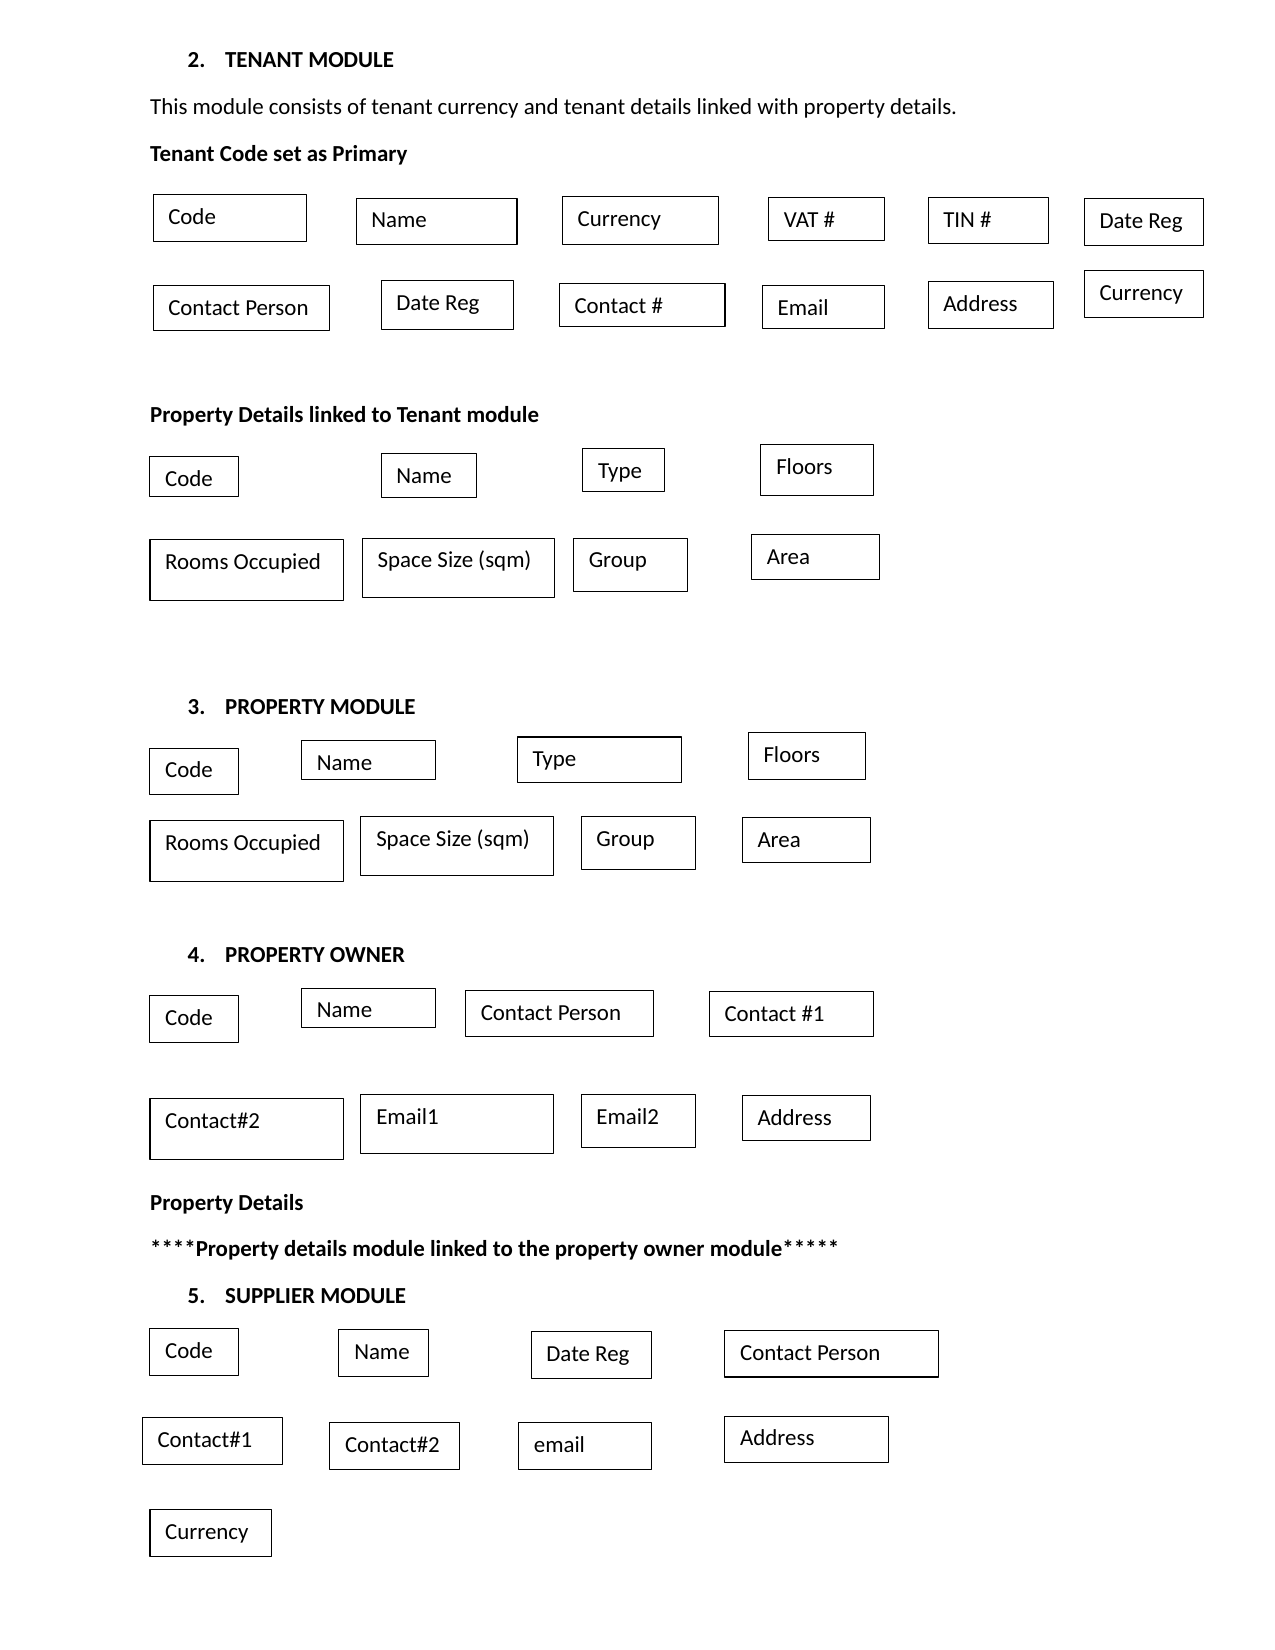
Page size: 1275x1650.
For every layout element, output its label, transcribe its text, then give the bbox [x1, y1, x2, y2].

text ****Property details module linked to the property owner module***** [150, 1234, 1125, 1263]
list PROPERTY MODULE [187, 692, 1125, 720]
text Property Details linked to Tenant module [150, 400, 1125, 489]
list TENANT MODULE [187, 45, 1125, 73]
text Property Details [150, 1188, 1125, 1216]
list PROPERTY OWNER [187, 940, 1125, 968]
text This module consists of tenant currency and tenant details linked with property details. [150, 92, 1125, 120]
text Tenant Code set as Primary [150, 139, 1125, 167]
list SUPPLIER MODULE [187, 1281, 1125, 1309]
